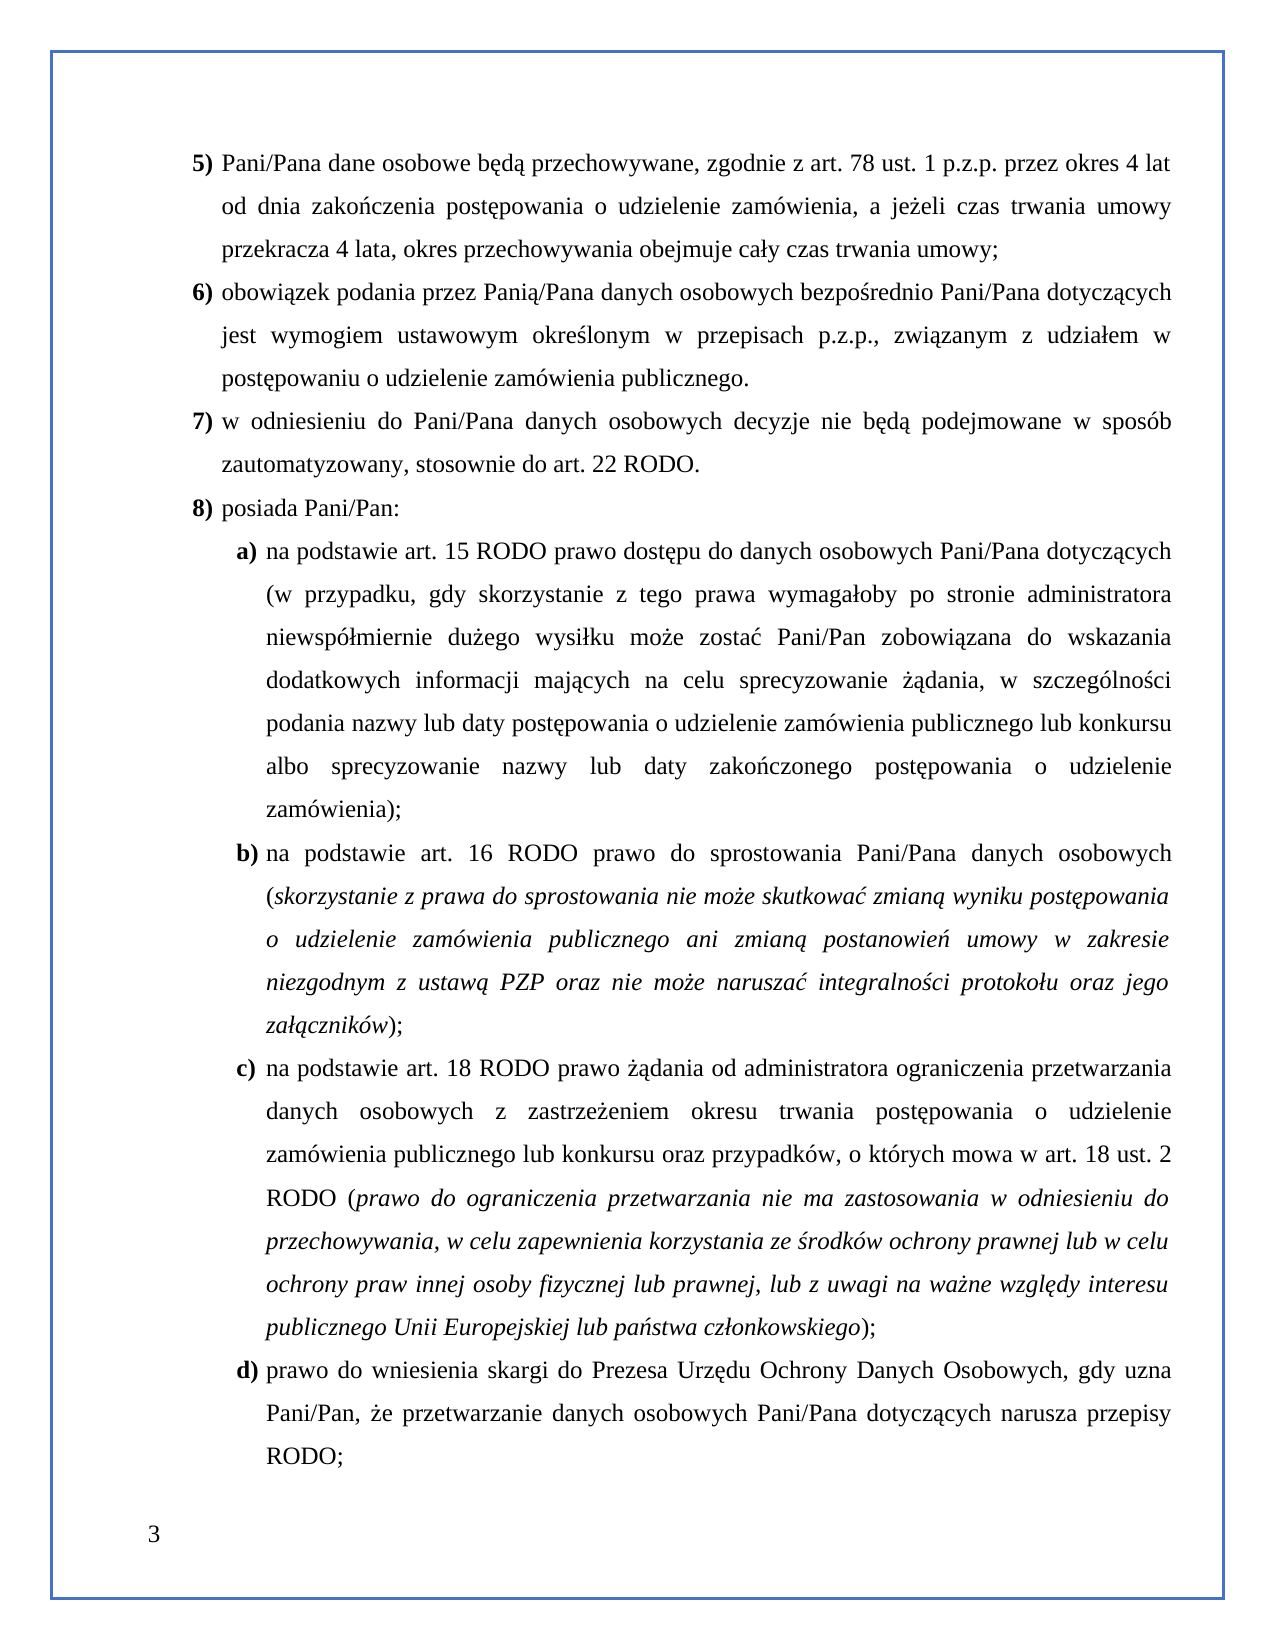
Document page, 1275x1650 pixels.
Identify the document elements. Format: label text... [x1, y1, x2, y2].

text b) na podstawie art. 16 RODO prawo do sprostowania Pani/Pana danych osobowych (skorzystanie z prawa do sprostowania nie może skutkować zmianą wyniku postępowania o udzielenie zamówienia publicznego ani zmianą postanowień umowy w zakresie niezgodnym z ustawą PZP oraz nie może naruszać integralności protokołu oraz jego załączników); [236, 838, 1172, 1039]
text d) prawo do wniesienia skargi do Prezesa Urzędu Ochrony Danych Osobowych, gdy uzna Pani/Pan, że przetwarzanie danych osobowych Pani/Pana dotyczących narusza przepisy RODO; [236, 1355, 1172, 1470]
text 7) w odniesieniu do Pani/Pana danych osobowych decyzje nie będą podejmowane w sposób zautomatyzowany, stosownie do art. 22 RODO. [192, 406, 1172, 478]
text 6) obowiązek podania przez Panią/Pana danych osobowych bezpośrednio Pani/Pana dotyczących jest wymogiem ustawowym określonym w przepisach p.z.p., związanym z udziałem w postępowaniu o udzielenie zamówienia publicznego. [192, 277, 1172, 392]
text 5) Pani/Pana dane osobowe będą przechowywane, zgodnie z art. 78 ust. 1 p.z.p. przez okres 4 lat od dnia zakończenia postępowania o udzielenie zamówienia, a jeżeli czas trwania umowy przekracza 4 lata, okres przechowywania obejmuje cały czas trwania umowy; [192, 148, 1172, 263]
text 8) posiada Pani/Pan: [192, 493, 1172, 521]
text a) na podstawie art. 15 RODO prawo dostępu do danych osobowych Pani/Pana dotyczących (w przypadku, gdy skorzystanie z tego prawa wymagałoby po stronie administratora niewspółmiernie dużego wysiłku może zostać Pani/Pan zobowiązana do wskazania dodatkowych informacji mających na celu sprecyzowanie żądania, w szczególności podania nazwy lub daty postępowania o udzielenie zamówienia publicznego lub konkursu albo sprecyzowanie nazwy lub daty zakończonego postępowania o udzielenie zamówienia); [236, 536, 1172, 823]
text c) na podstawie art. 18 RODO prawo żądania od administratora ograniczenia przetwarzania danych osobowych z zastrzeżeniem okresu trwania postępowania o udzielenie zamówienia publicznego lub konkursu oraz przypadków, o których mowa w art. 18 ust. 2 RODO (prawo do ograniczenia przetwarzania nie ma zastosowania w odniesieniu do przechowywania, w celu zapewnienia korzystania ze środków ochrony prawnej lub w celu ochrony praw innej osoby fizycznej lub prawnej, lub z uwagi na ważne względy interesu publicznego Unii Europejskiej lub państwa członkowskiego); [236, 1053, 1172, 1341]
